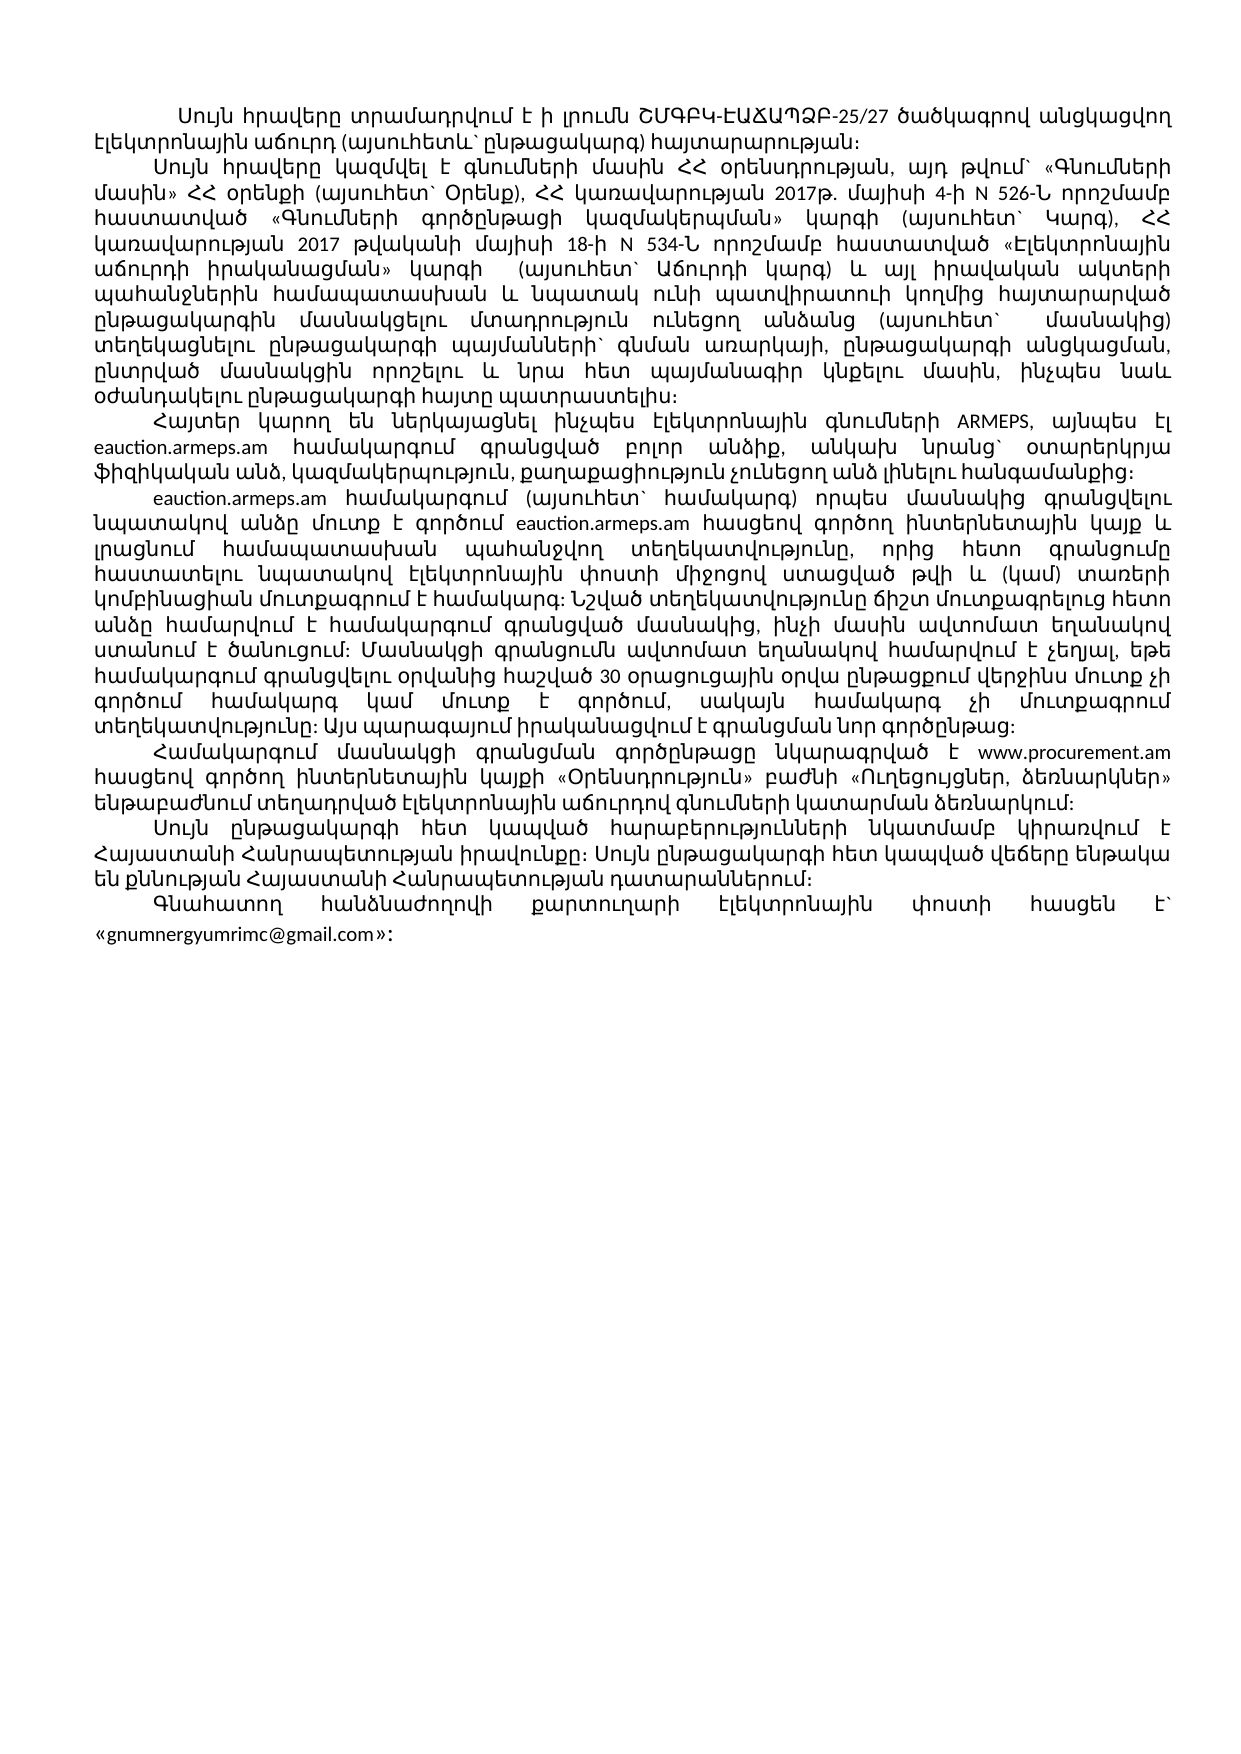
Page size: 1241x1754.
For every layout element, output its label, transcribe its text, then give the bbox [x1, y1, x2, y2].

text Գնահատող հանձնաժողովի քարտուղարի էլեկտրոնային փոստի հասցեն է` «gnumnergyumrimc@gmail.com»: [94, 892, 1171, 948]
text Սույն ընթացակարգի հետ կապված հարաբերությունների նկատմամբ կիրառվում է Հայաստանի Հանրապետության իրավունքը։ Սույն ընթացակարգի հետ կապված վեճերը ենթակա են քննության Հայաստանի Հանրապետության դատարաններում։ [94, 815, 1171, 892]
text eauction.armeps.am համակարգում (այսուհետ` համակարգ) որպես մասնակից գրանցվելու նպատակով անձը մուտք է գործում eauction.armeps.am հասցեով գործող ինտերնետային կայք և լրացնում համապատասխան պահանջվող տեղեկատվությունը, որից հետո գրանցումը հաստատելու նպատակով էլեկտրոնային փոստի միջոցով ստացված թվի և (կամ) տառերի կոմբինացիան մուտքագրում է համակարգ: Նշված տեղեկատվությունը ճիշտ մուտքագրելուց հետո անձը համարվում է համակարգում գրանցված մասնակից, ինչի մասին ավտոմատ եղանակով ստանում է ծանուցում: Մասնակցի գրանցումն ավտոմատ եղանակով համարվում է չեղյալ, եթե համակարգում գրանցվելու օրվանից հաշված 30 օրացուցային օրվա ընթացքում վերջինս մուտք չի գործում համակարգ կամ մուտք է գործում, սակայն համակարգ չի մուտքագրում տեղեկատվությունը: Այս պարագայում իրականացվում է գրանցման նոր գործընթաց: [94, 485, 1171, 739]
text Սույն հրավերը տրամադրվում է ի լրումն ՇՄԳԲԿ-ԷԱՃԱՊՁԲ-25/27 ծածկագրով անցկացվող էլեկտրոնային աճուրդ (այսուհետև` ընթացակարգ) հայտարարության։ [94, 104, 1171, 154]
text Սույն հրավերը կազմվել է գնումների մասին ՀՀ օրենսդրության, այդ թվում` «Գնումների մասին» ՀՀ օրենքի (այսուհետ` Օրենք), ՀՀ կառավարության 2017թ. մայիսի 4-ի N 526-Ն որոշմամբ հաստատված «Գնումների գործընթացի կազմակերպման» կարգի (այսուհետ` Կարգ), ՀՀ կառավարության 2017 թվականի մայիսի 18-ի N 534-Ն որոշմամբ հաստատված «Էլեկտրոնային աճուրդի իրականացման» կարգի (այսուհետ` Աճուրդի կարգ) և այլ իրավական ակտերի պահանջներին համապատասխան և նպատակ ունի պատվիրատուի կողմից հայտարարված ընթացակարգին մասնակցելու մտադրություն ունեցող անձանց (այսուհետ` մասնակից) տեղեկացնելու ընթացակարգի պայմանների` գնման առարկայի, ընթացակարգի անցկացման, ընտրված մասնակցին որոշելու և նրա հետ պայմանագիր կնքելու մասին, ինչպես նաև օժանդակելու ընթացակարգի հայտը պատրաստելիս։ [94, 154, 1171, 409]
text Համակարգում մասնակցի գրանցման գործընթացը նկարագրված է www.procurement.am հասցեով գործող ինտերնետային կայքի «Օրենսդրություն» բաժնի «Ուղեցույցներ, ձեռնարկներ» ենթաբաժնում տեղադրված էլեկտրոնային աճուրդով գնումների կատարման ձեռնարկում: [94, 739, 1171, 815]
text Հայտեր կարող են ներկայացնել ինչպես էլեկտրոնային գնումների ARMEPS, այնպես էլ eauction.armeps.am համակարգում գրանցված բոլոր անձիք, անկախ նրանց` օտարերկրյա ֆիզիկական անձ, կազմակերպություն, քաղաքացիություն չունեցող անձ լինելու հանգամանքից։ [94, 409, 1171, 485]
